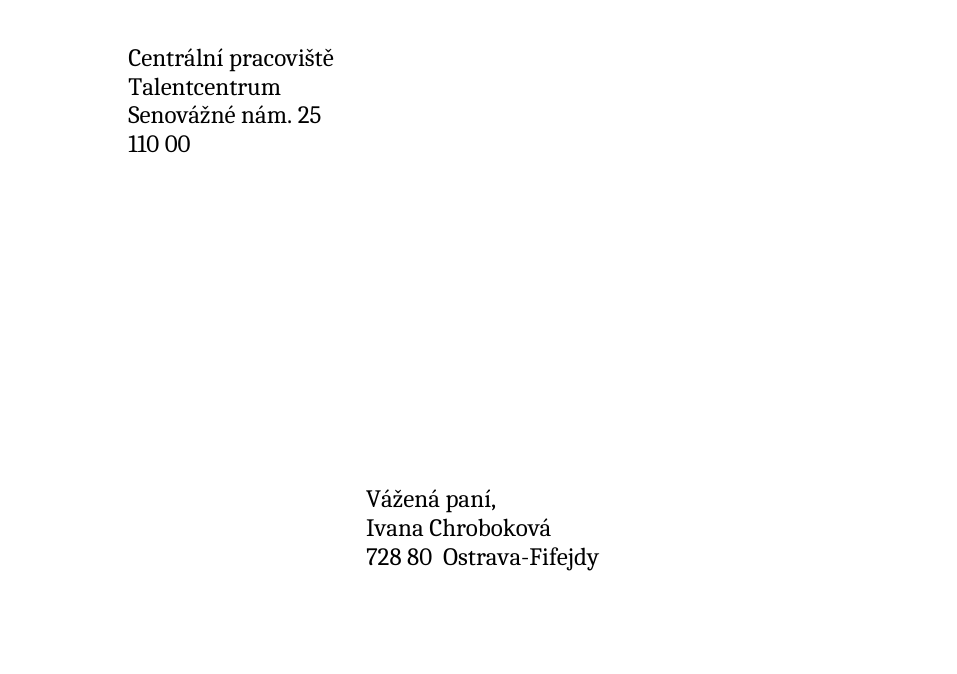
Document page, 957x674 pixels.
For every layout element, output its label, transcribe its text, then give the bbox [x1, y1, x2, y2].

text Vážená paní, [366, 485, 891, 514]
text Ivana Chroboková [366, 514, 891, 543]
text 728 80 Ostrava-Fifejdy [366, 543, 891, 571]
